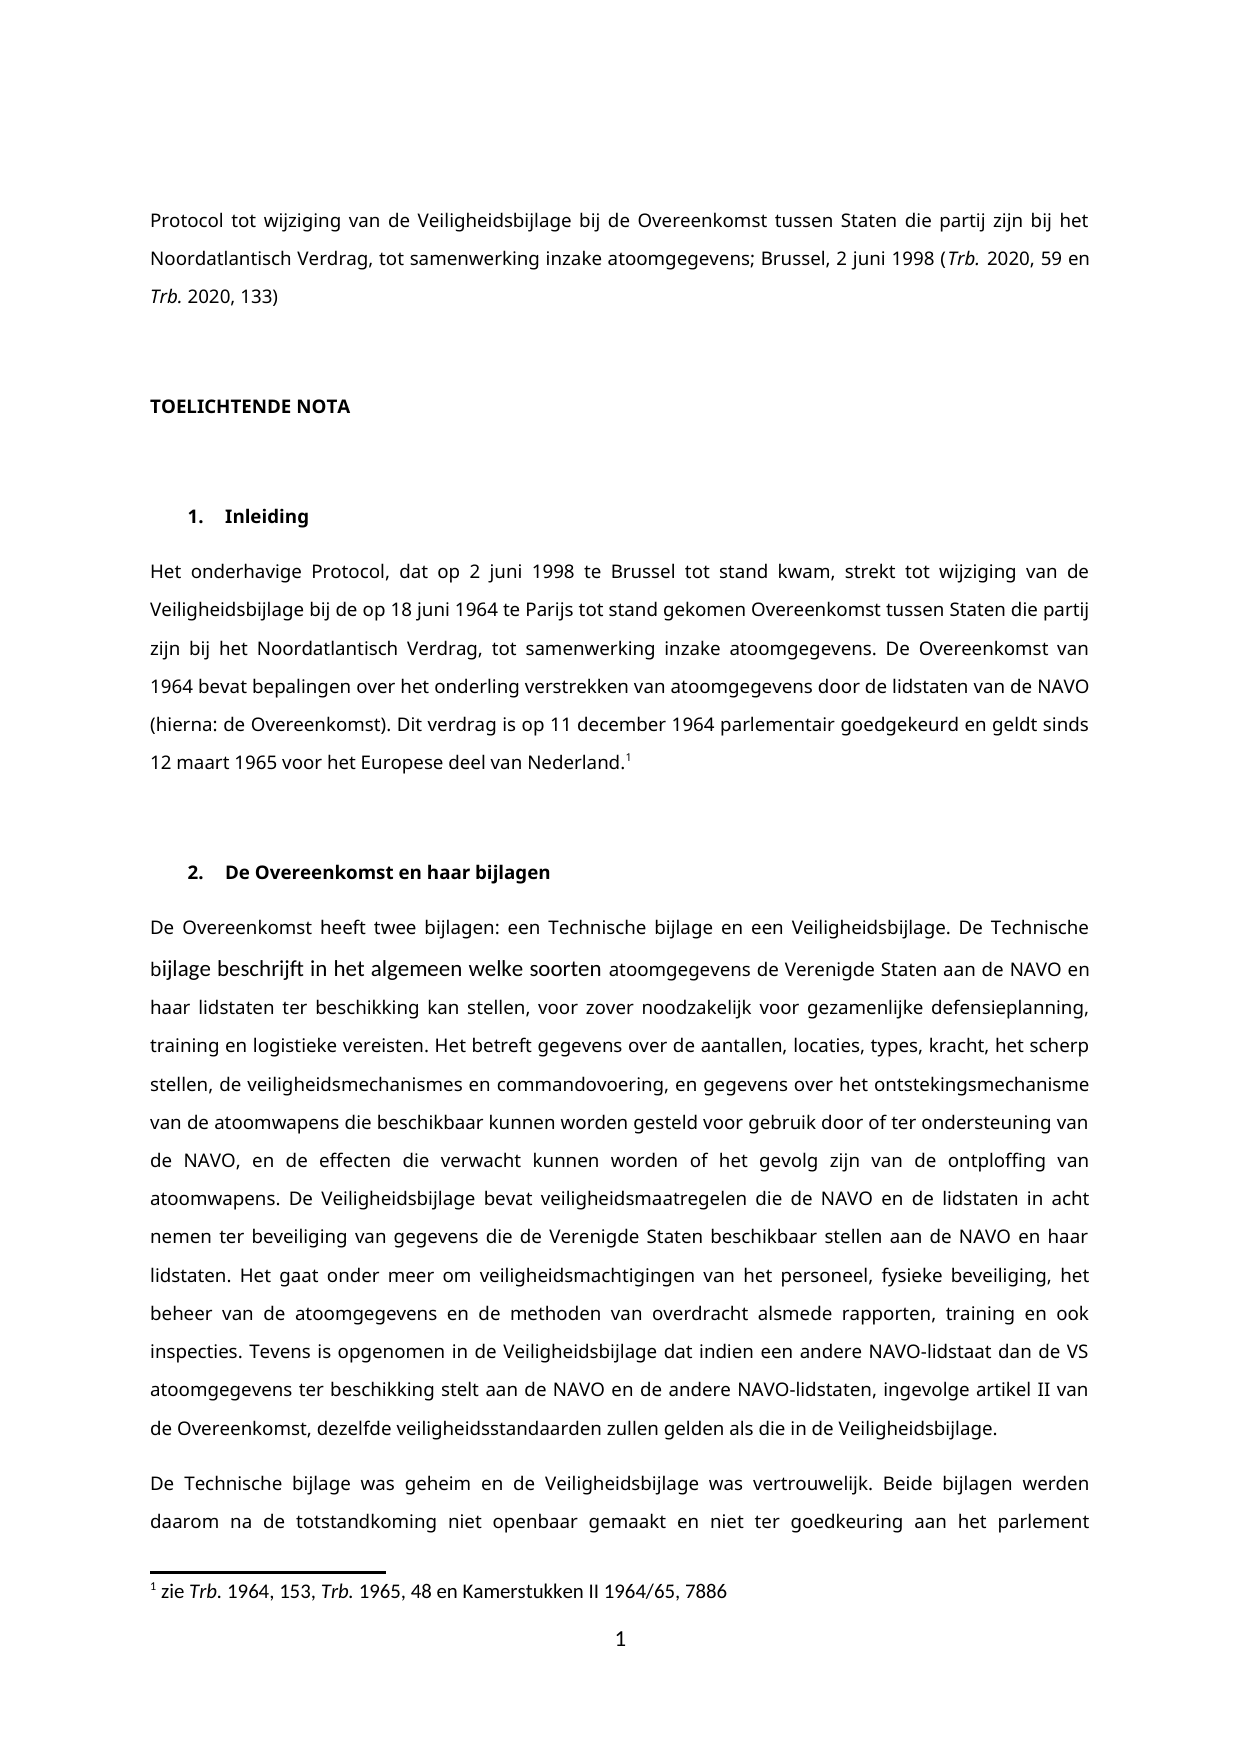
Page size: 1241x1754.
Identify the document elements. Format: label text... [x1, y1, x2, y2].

text TOELICHTENDE NOTA [150, 394, 1090, 419]
list Inleiding [187, 503, 1090, 529]
list De Overeenkomst en haar bijlagen [187, 859, 1090, 885]
text Protocol tot wijziging van de Veiligheidsbijlage bij de Overeenkomst tussen Staten die partij zijn bij het Noordatlantisch Verdrag, tot samenwerking inzake atoomgegevens; Brussel, 2 juni 1998 (Trb. 2020, 59 en Trb. 2020, 133) [150, 207, 1090, 309]
text Het onderhavige Protocol, dat op 2 juni 1998 te Brussel tot stand kwam, strekt tot wijziging van de Veiligheidsbijlage bij de op 18 juni 1964 te Parijs tot stand gekomen Overeenkomst tussen Staten die partij zijn bij het Noordatlantisch Verdrag, tot samenwerking inzake atoomgegevens. De Overeenkomst van 1964 bevat bepalingen over het onderling verstrekken van atoomgegevens door de lidstaten van de NAVO (hierna: de Overeenkomst). Dit verdrag is op 11 december 1964 parlementair goedgekeurd en geldt sinds 12 maart 1965 voor het Europese deel van Nederland. [150, 558, 1090, 775]
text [150, 1470, 1090, 1533]
text De Overeenkomst heeft twee bijlagen: een Technische bijlage en een Veiligheidsbijlage. De Technische bijlage beschrijft in het algemeen welke soorten atoomgegevens de Verenigde Staten aan de NAVO en haar lidstaten ter beschikking kan stellen, voor zover noodzakelijk voor gezamenlijke defensieplanning, training en logistieke vereisten. Het betreft gegevens over de aantallen, locaties, types, kracht, het scherp stellen, de veiligheidsmechanismes en commandovoering, en gegevens over het ontstekingsmechanisme van de atoomwapens die beschikbaar kunnen worden gesteld voor gebruik door of ter ondersteuning van de NAVO, en de effecten die verwacht kunnen worden of het gevolg zijn van de ontploffing van atoomwapens. De Veiligheidsbijlage bevat veiligheidsmaatregelen die de NAVO en de lidstaten in acht nemen ter beveiliging van gegevens die de Verenigde Staten beschikbaar stellen aan de NAVO en haar lidstaten. Het gaat onder meer om veiligheidsmachtigingen van het personeel, fysieke beveiliging, het beheer van de atoomgegevens en de methoden van overdracht alsmede rapporten, training en ook inspecties. Tevens is opgenomen in de Veiligheidsbijlage dat indien een andere NAVO-lidstaat dan de VS atoomgegevens ter beschikking stelt aan de NAVO en de andere NAVO-lidstaten, ingevolge artikel II van de Overeenkomst, dezelfde veiligheidsstandaarden zullen gelden als die in de Veiligheidsbijlage. [150, 914, 1090, 1440]
